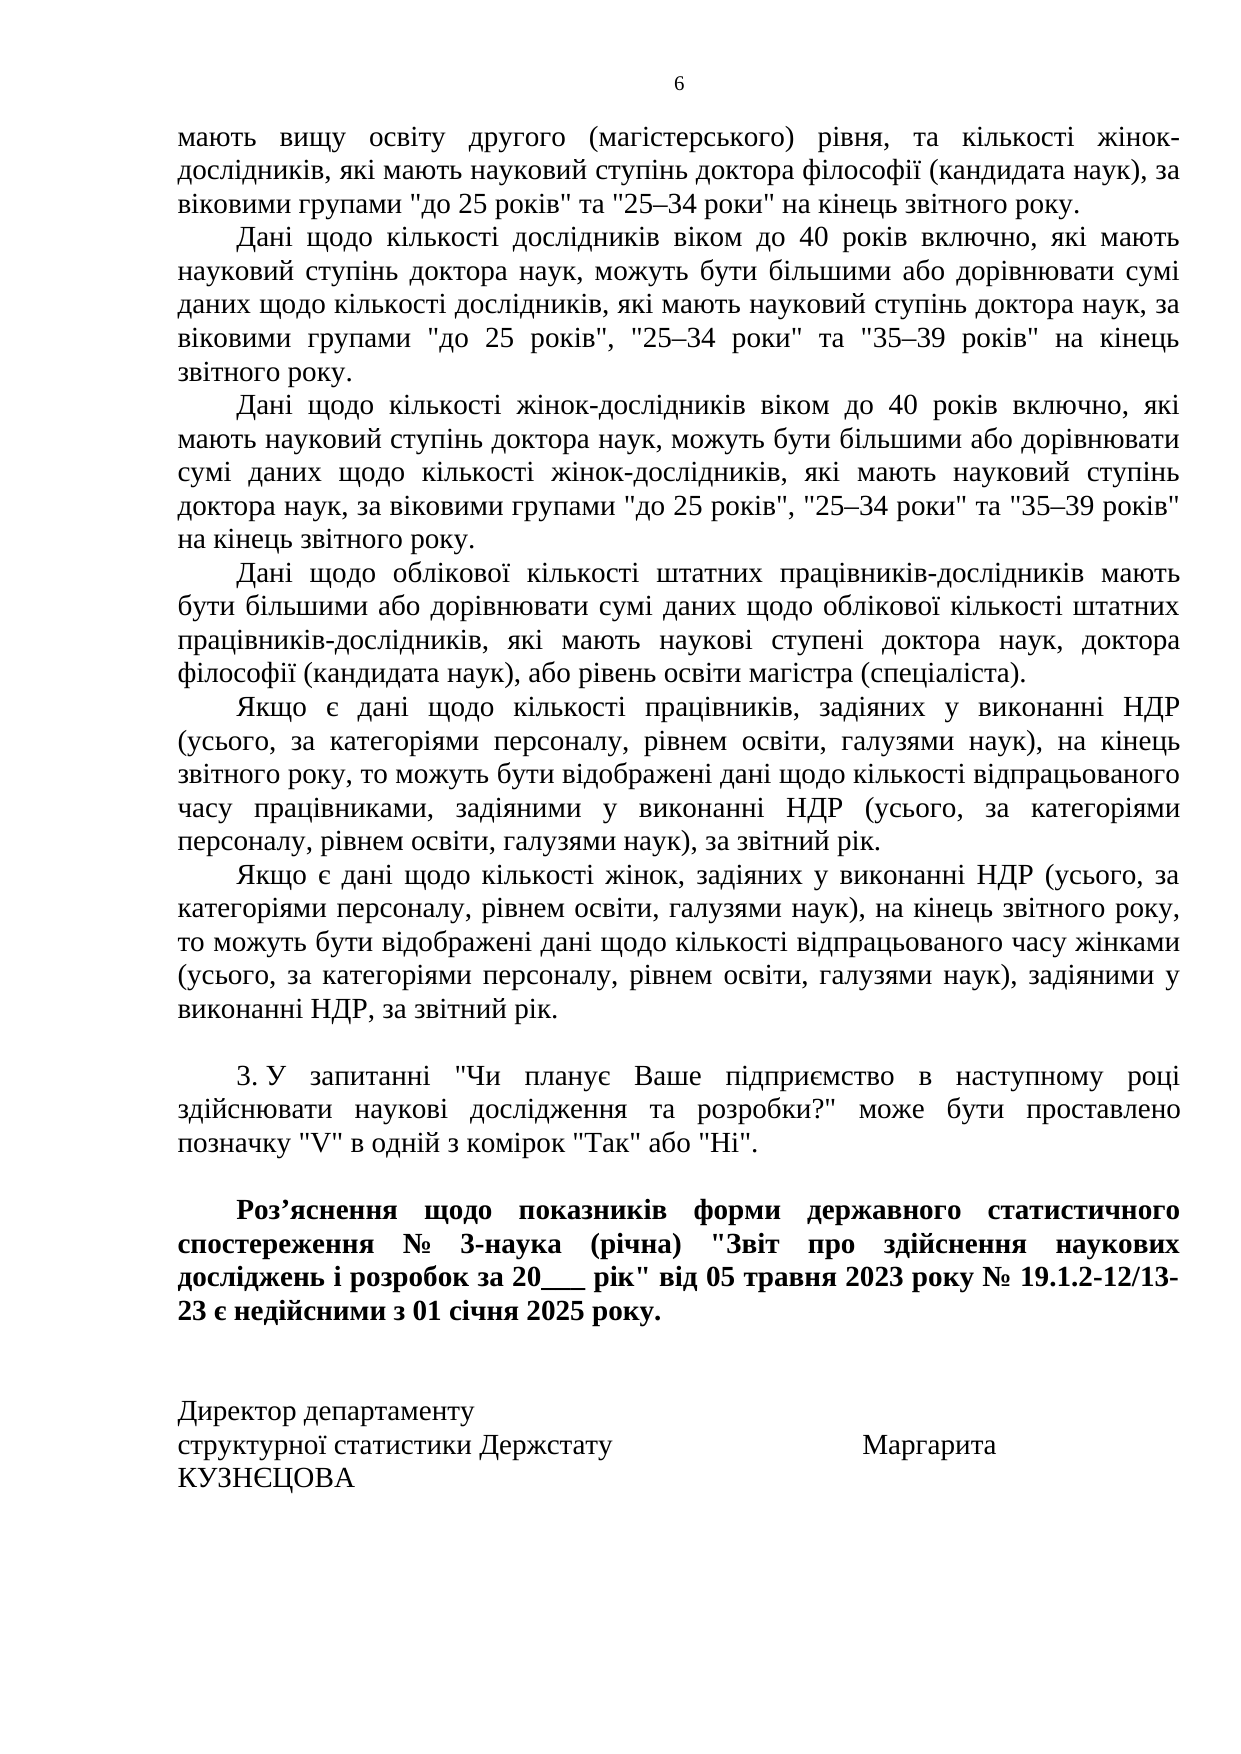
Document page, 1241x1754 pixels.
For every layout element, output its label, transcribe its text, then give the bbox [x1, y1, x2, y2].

text Роз’яснення щодо показників форми державного статистичного спостереження № 3-наука (річна) "Звіт про здійснення наукових досліджень і розробок за 20___ рік" від 05 травня 2023 року № 19.1.2-12/13-23 є недійсними з 01 січня 2025 року. [177, 1192, 1181, 1326]
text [177, 119, 1181, 219]
text Якщо є дані щодо кількості жінок, задіяних у виконанні НДР (усього, за категоріями персоналу, рівнем освіти, галузями наук), на кінець звітного року, то можуть бути відображені дані щодо кількості відпрацьованого часу жінками (усього, за категоріями персоналу, рівнем освіти, галузями наук), задіяними у виконанні НДР, за звітний рік. [177, 857, 1181, 1024]
text структурної статистики Держстату Маргарита КУЗНЄЦОВА [177, 1427, 1181, 1494]
text Дані щодо кількості дослідників віком до 40 років включно, які мають науковий ступінь доктора наук, можуть бути більшими або дорівнювати сумі даних щодо кількості дослідників, які мають науковий ступінь доктора наук, за віковими групами "до 25 років", "25‒34 роки" та "35‒39 років" на кінець звітного року. [177, 219, 1181, 387]
text 3. У запитанні "Чи планує Ваше підприємство в наступному році здійснювати наукові дослідження та розробки?" може бути проставлено позначку "V" в одній з комірок "Так" або "Ні". [177, 1058, 1181, 1159]
text Директор департаменту [177, 1393, 1181, 1427]
text Дані щодо кількості жінок-дослідників віком до 40 років включно, які мають науковий ступінь доктора наук, можуть бути більшими або дорівнювати сумі даних щодо кількості жінок-дослідників, які мають науковий ступінь доктора наук, за віковими групами "до 25 років", "25‒34 роки" та "35‒39 років" на кінець звітного року. [177, 387, 1181, 555]
text Дані щодо облікової кількості штатних працівників-дослідників мають бути більшими або дорівнювати сумі даних щодо облікової кількості штатних працівників-дослідників, які мають наукові ступені доктора наук, доктора філософії (кандидата наук), або рівень освіти магістра (спеціаліста). [177, 555, 1181, 689]
text Якщо є дані щодо кількості працівників, задіяних у виконанні НДР (усього, за категоріями персоналу, рівнем освіти, галузями наук), на кінець звітного року, то можуть бути відображені дані щодо кількості відпрацьованого часу працівниками, задіяними у виконанні НДР (усього, за категоріями персоналу, рівнем освіти, галузями наук), за звітний рік. [177, 689, 1181, 857]
